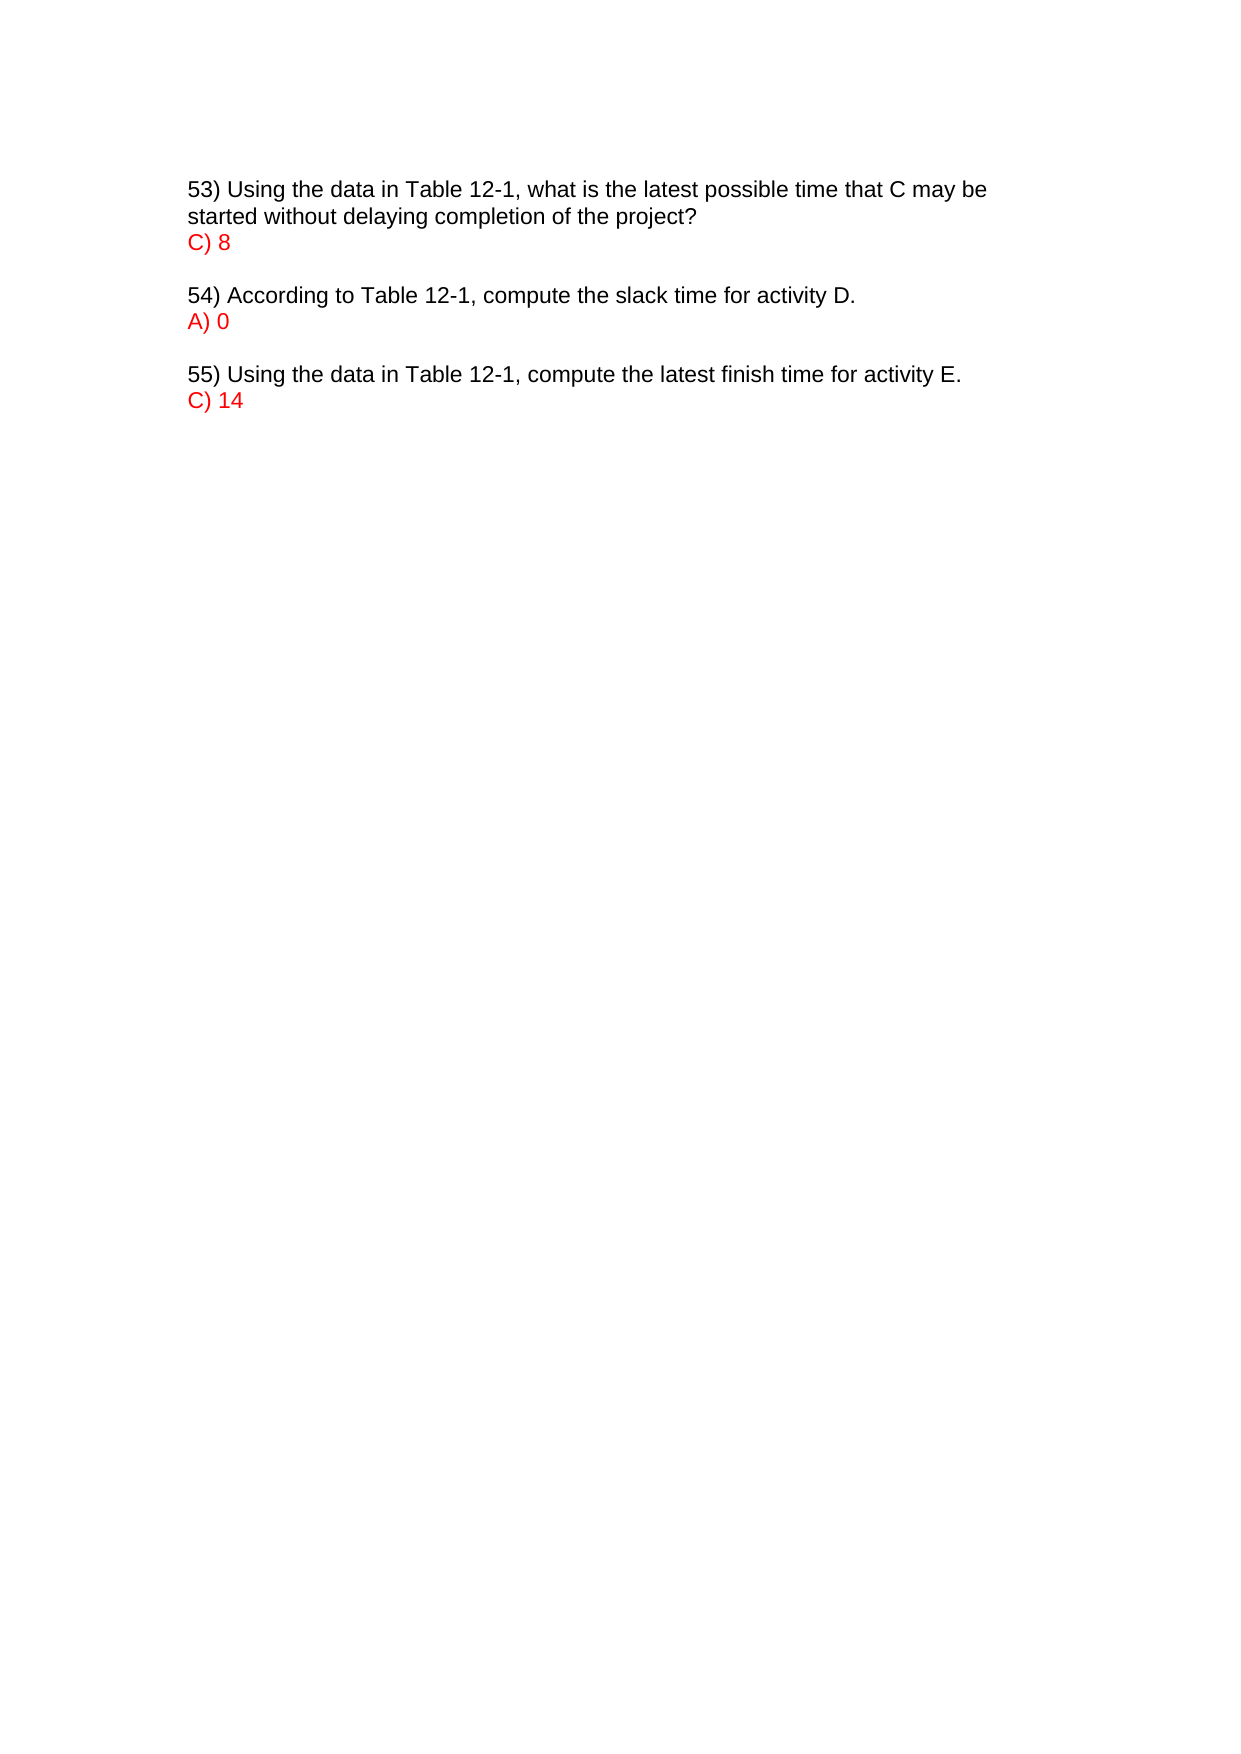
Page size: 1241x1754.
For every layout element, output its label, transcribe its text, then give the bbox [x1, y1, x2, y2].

text C) 8 [187, 229, 1053, 255]
text 55) Using the data in Table 12-1, compute the latest finish time for activity E. [187, 361, 1053, 387]
text A) 0 [187, 308, 1053, 334]
text 53) Using the data in Table 12-1, what is the latest possible time that C may be started without delaying completion of the project? [187, 176, 1053, 229]
text 54) According to Table 12-1, compute the slack time for activity D. [187, 282, 1053, 308]
text C) 14 [187, 387, 1053, 413]
